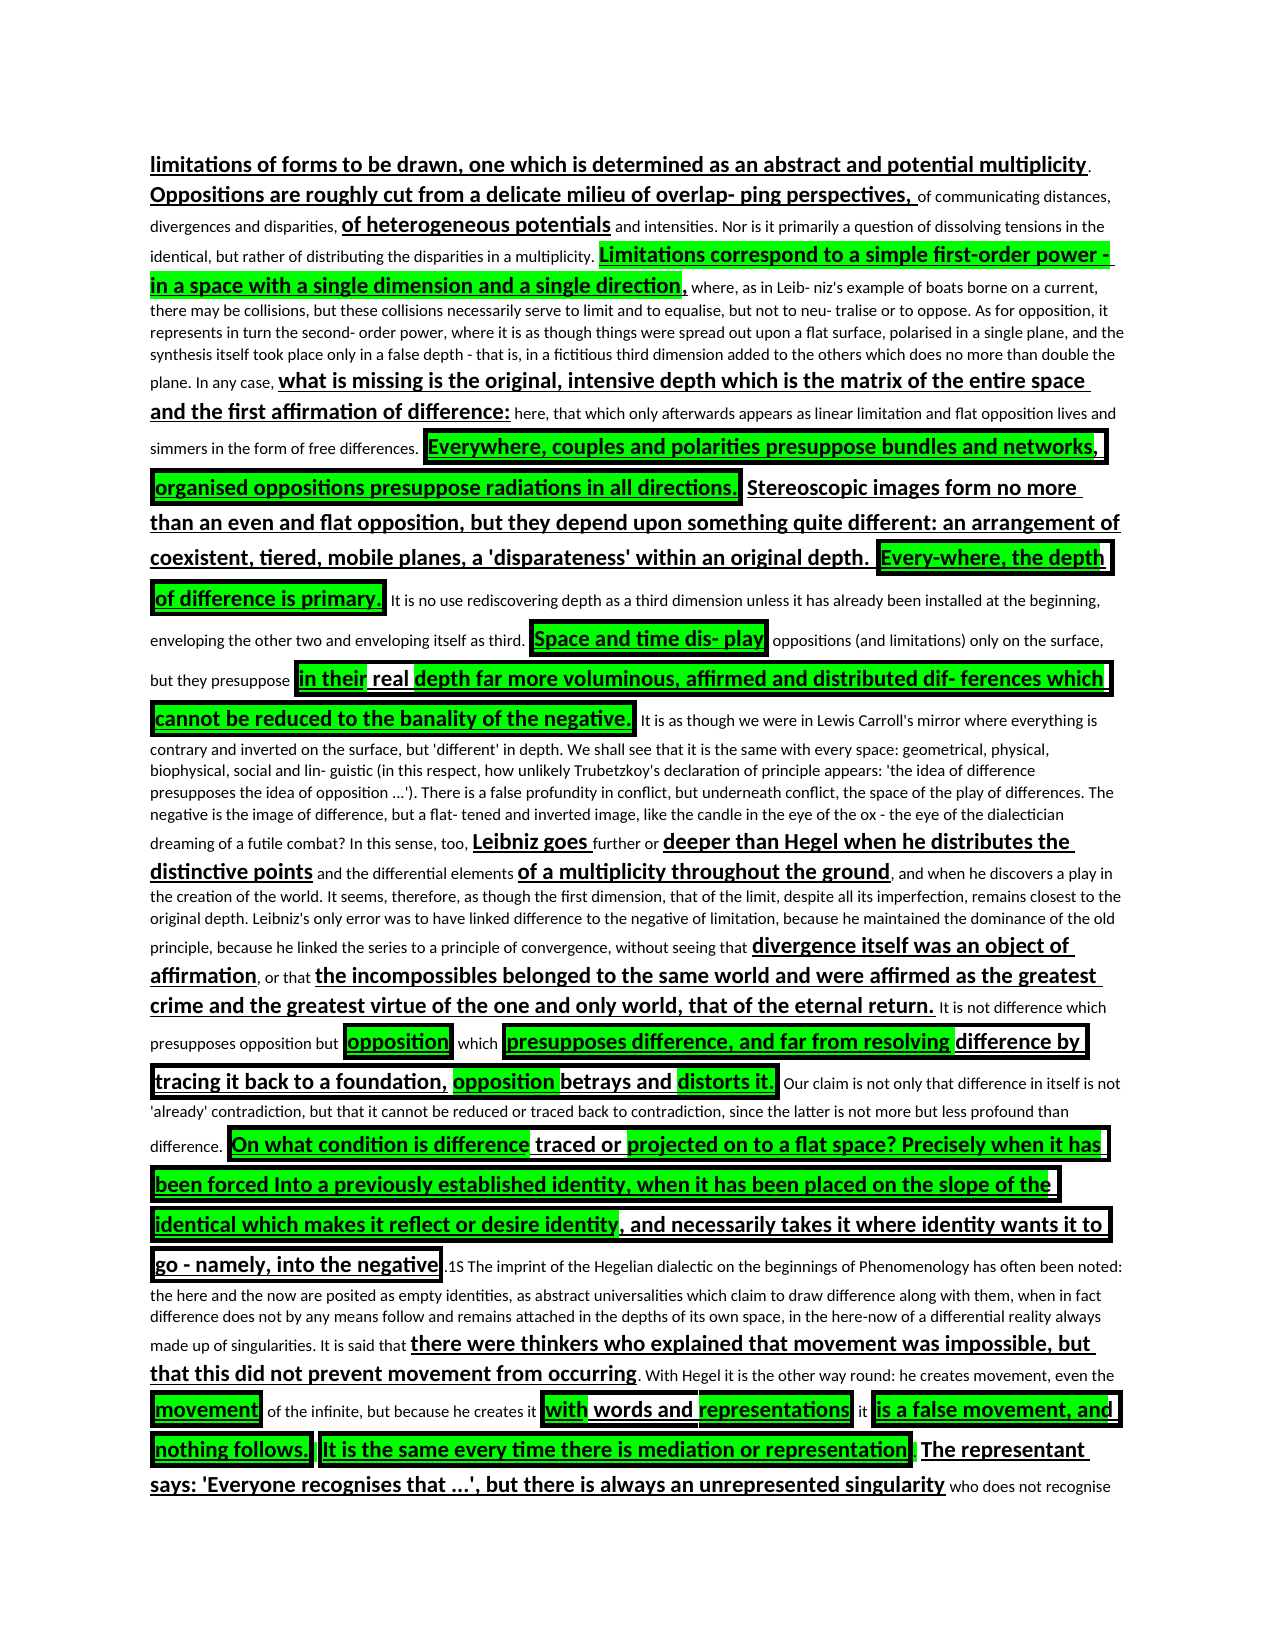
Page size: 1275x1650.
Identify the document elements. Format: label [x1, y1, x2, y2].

text [150, 150, 1125, 1498]
